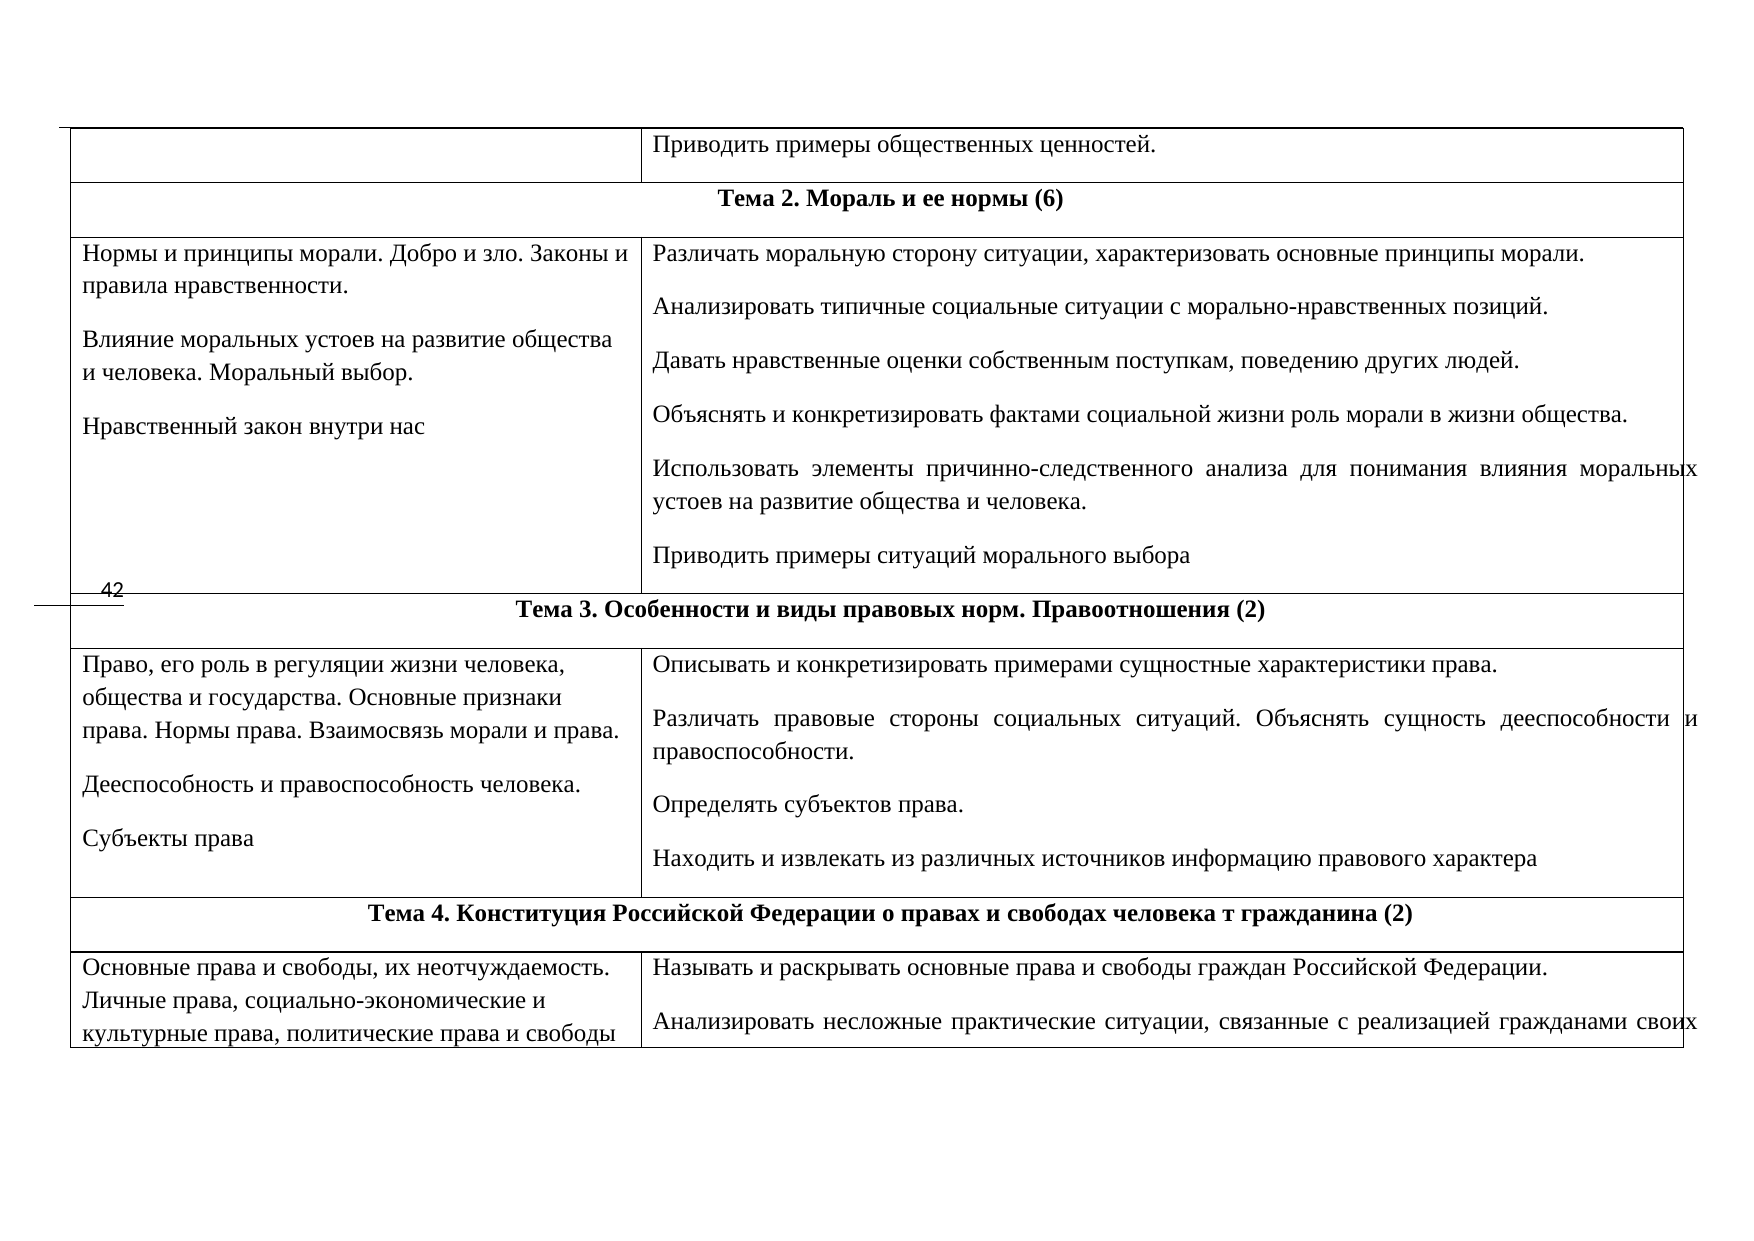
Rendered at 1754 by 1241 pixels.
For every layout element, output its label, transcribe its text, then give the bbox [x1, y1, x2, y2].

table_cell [642, 953, 1683, 1047]
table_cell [59, 128, 70, 1048]
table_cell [642, 129, 1683, 182]
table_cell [71, 953, 641, 1047]
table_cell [71, 129, 641, 182]
